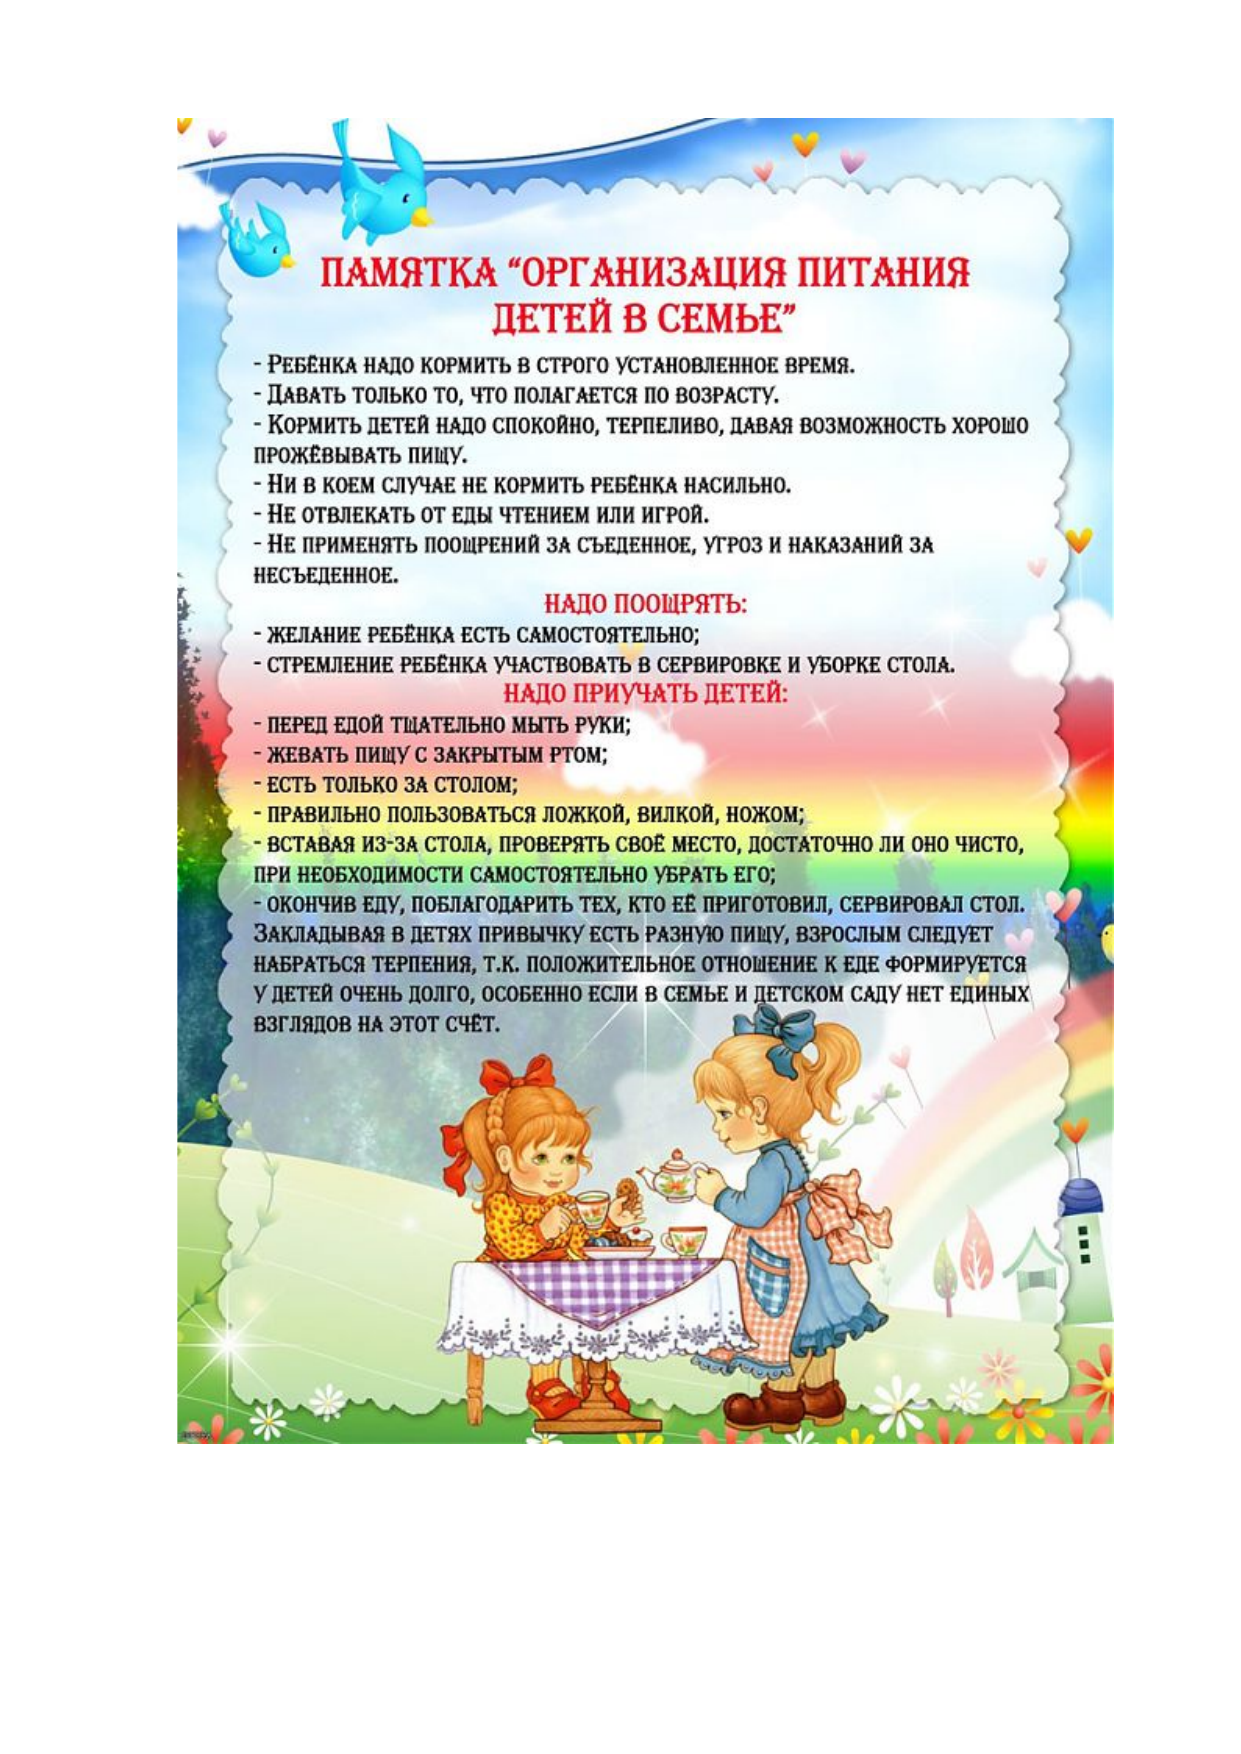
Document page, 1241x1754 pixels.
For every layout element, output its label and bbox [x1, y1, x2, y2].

picture [177, 118, 1114, 1444]
